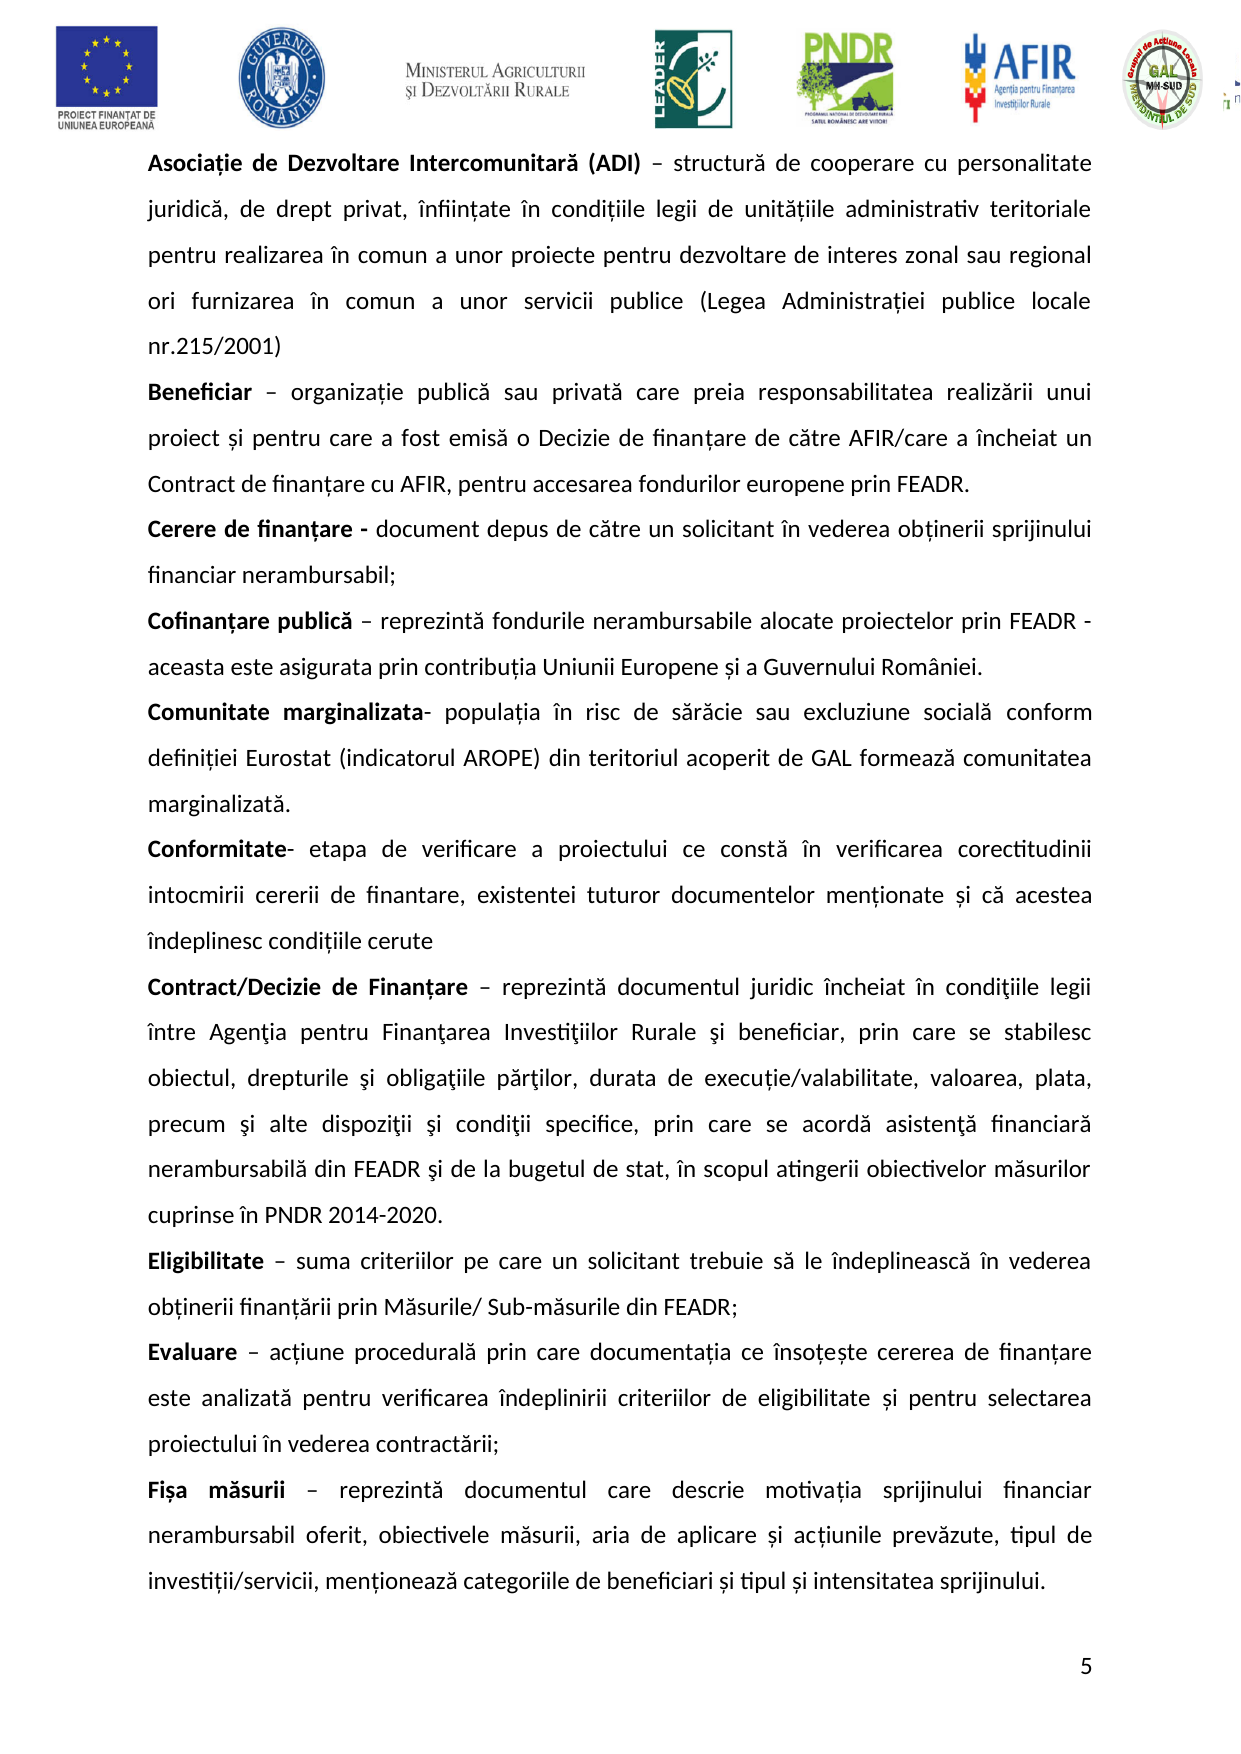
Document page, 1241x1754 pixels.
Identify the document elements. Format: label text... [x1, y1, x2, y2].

text Cofinanțare publică – reprezintă fondurile nerambursabile alocate proiectelor prin FEADR - aceasta este asigurata prin contribuția Uniunii Europene și a Guvernului României. [148, 605, 1093, 681]
picture [27, 18, 1241, 132]
text Evaluare – acţiune procedurală prin care documentaţia ce însoţeşte cererea de finanţare este analizată pentru verificarea îndeplinirii criteriilor de eligibilitate şi pentru selectarea proiectului în vederea contractării; [148, 1337, 1093, 1458]
text Contract/Decizie de Finanțare – reprezintă documentul juridic încheiat în condiţiile legii între Agenţia pentru Finanţarea Investiţiilor Rurale şi beneficiar, prin care se stabilesc obiectul, drepturile şi obligaţiile părţilor, durata de execuție/valabilitate, valoarea, plata, precum şi alte dispoziţii şi condiţii specifice, prin care se acordă asistenţă financiară nerambursabilă din FEADR şi de la bugetul de stat, în scopul atingerii obiectivelor măsurilor cuprinse în PNDR 2014-2020. [148, 971, 1093, 1230]
text Beneficiar – organizație publică sau privată care preia responsabilitatea realizării unui proiect și pentru care a fost emisă o Decizie de finanțare de către AFIR/care a încheiat un Contract de finanțare cu AFIR, pentru accesarea fondurilor europene prin FEADR. [148, 376, 1093, 498]
text Asociaţie de Dezvoltare Intercomunitară (ADI) – structură de cooperare cu personalitate juridică, de drept privat, înfiinţate în condiţiile legii de unităţiile administrativ teritoriale pentru realizarea în comun a unor proiecte pentru dezvoltare de interes zonal sau regional ori furnizarea în comun a unor servicii publice (Legea Administraţiei publice locale nr.215/2001) [148, 148, 1093, 361]
text Comunitate marginalizata- populația în risc de sărăcie sau excluziune socială conform definiției Eurostat (indicatorul AROPE) din teritoriul acoperit de GAL formează comunitatea marginalizată. [148, 696, 1093, 818]
text Fișa măsurii – reprezintă documentul care descrie motivația sprijinului financiar nerambursabil oferit, obiectivele măsurii, aria de aplicare și acțiunile prevăzute, tipul de investiții/servicii, menționează categoriile de beneficiari și tipul și intensitatea sprijinului. [148, 1474, 1093, 1596]
text Conformitate- etapa de verificare a proiectului ce constă în verificarea corectitudinii intocmirii cererii de finantare, existentei tuturor documentelor menţionate şi că acestea îndeplinesc condiţiile cerute [148, 833, 1093, 956]
text Cerere de finanțare - document depus de către un solicitant în vederea obținerii sprijinului financiar nerambursabil; [148, 513, 1093, 590]
text Eligibilitate – suma criteriilor pe care un solicitant trebuie să le îndeplinească în vederea obținerii finanțării prin Măsurile/ Sub-măsurile din FEADR; [148, 1245, 1093, 1321]
